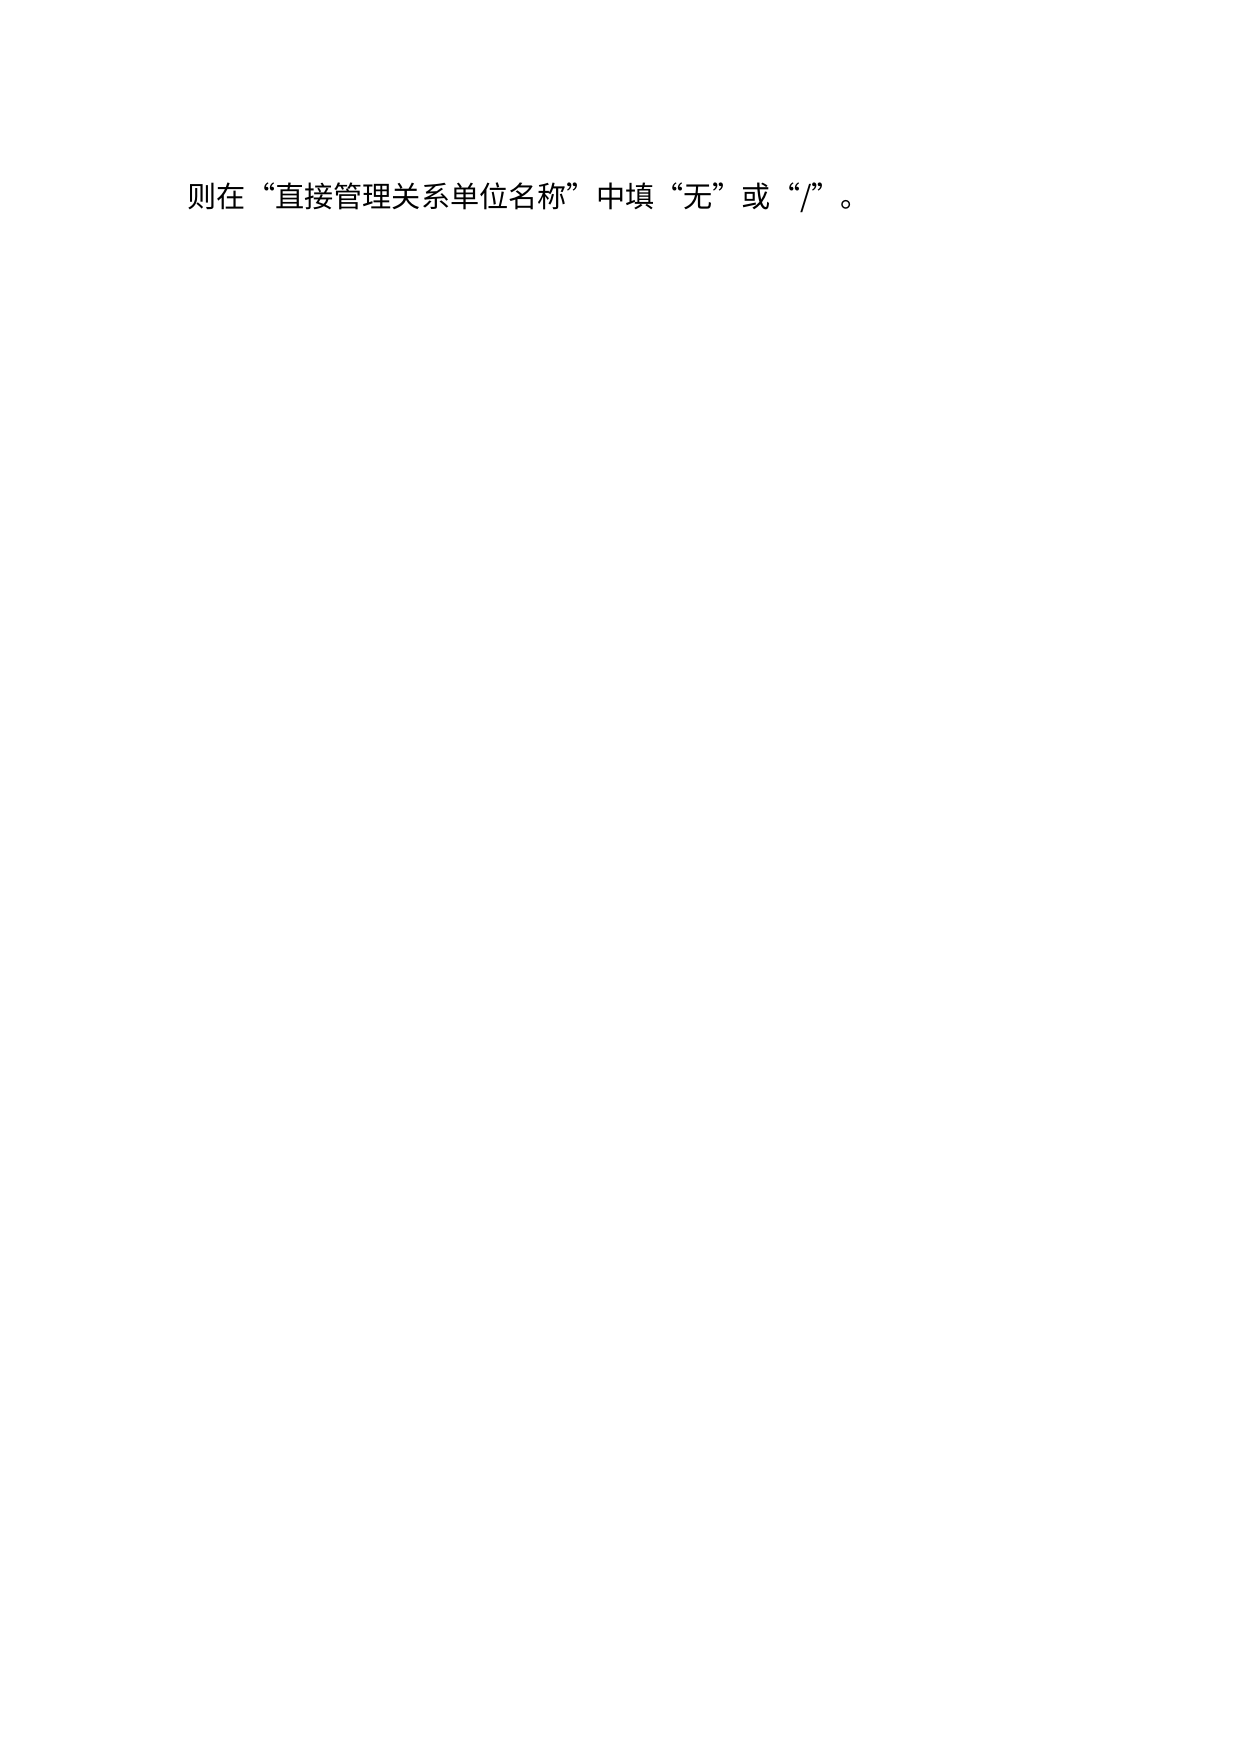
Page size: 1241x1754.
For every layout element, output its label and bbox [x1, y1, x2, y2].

text [187, 162, 1053, 227]
